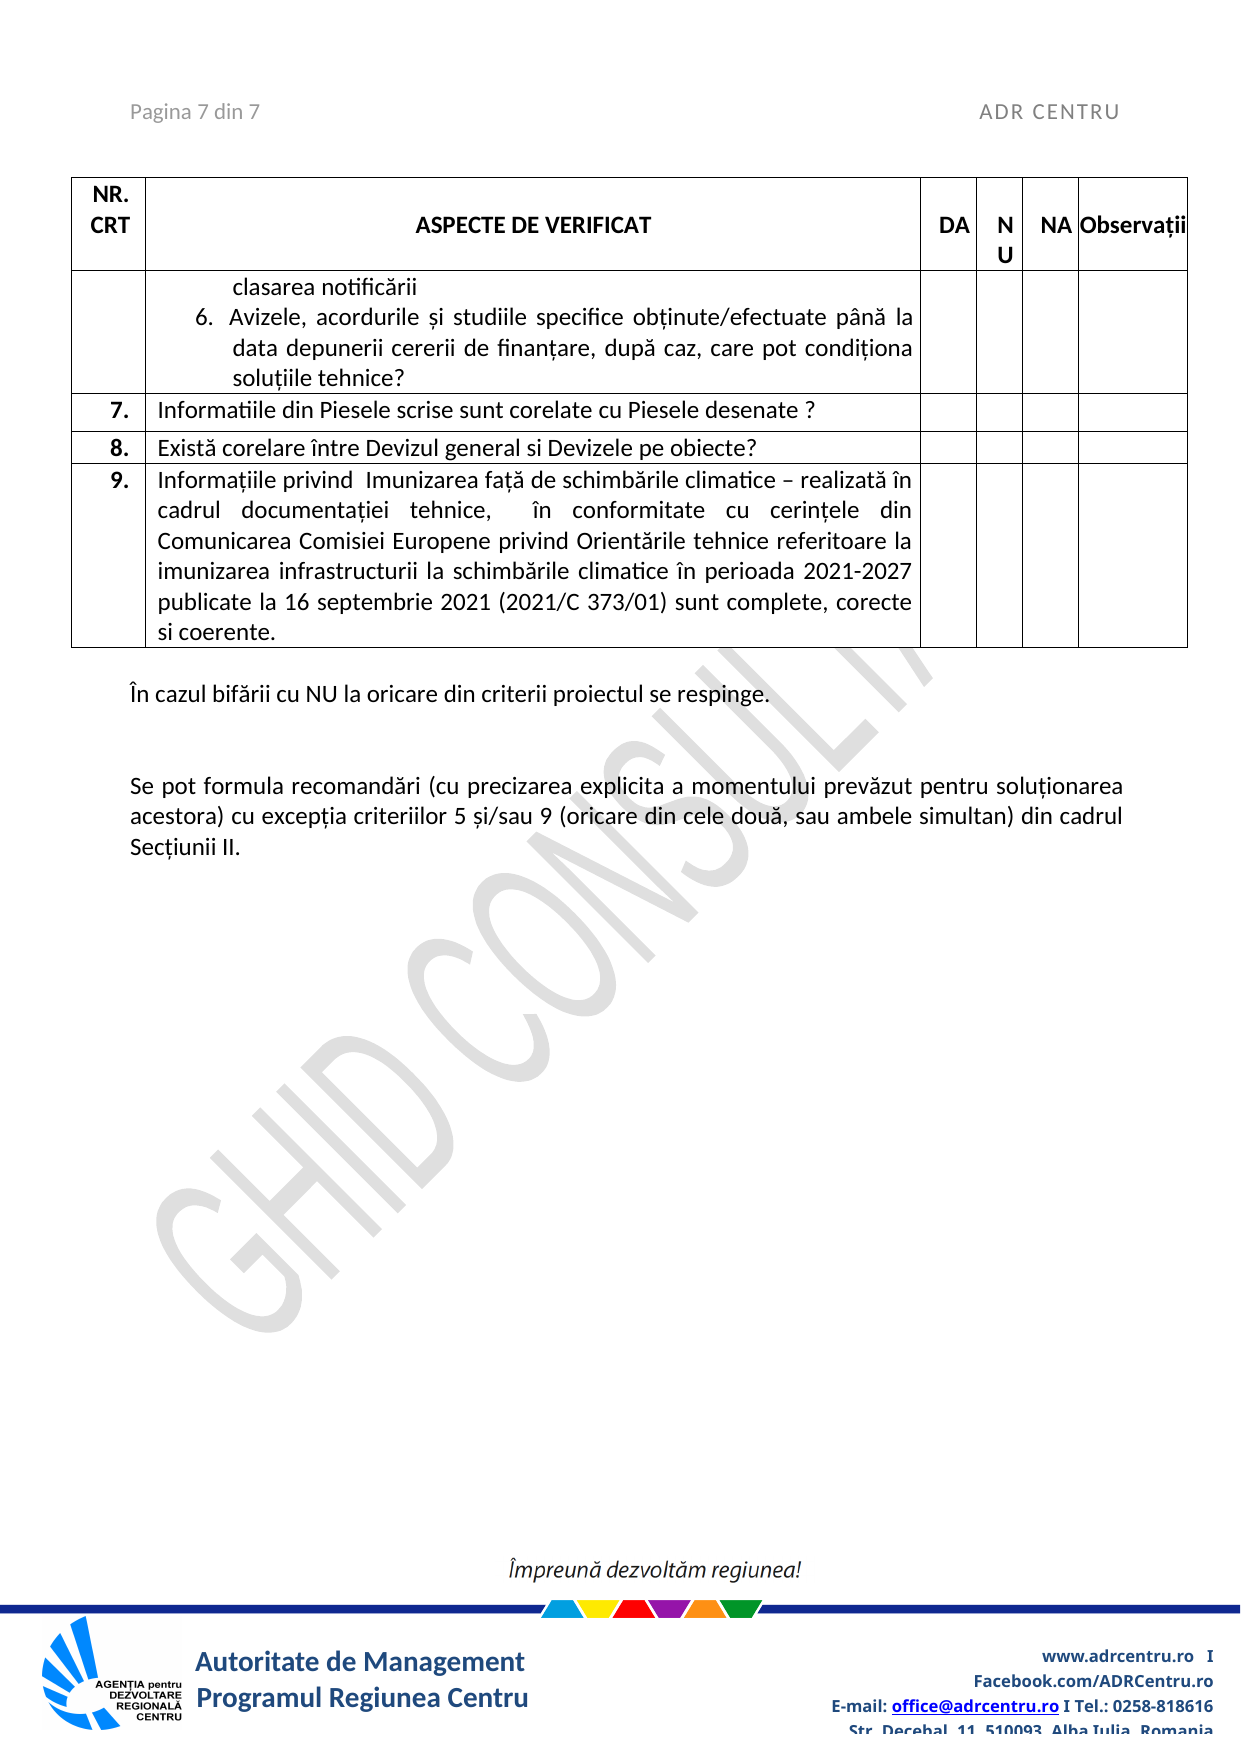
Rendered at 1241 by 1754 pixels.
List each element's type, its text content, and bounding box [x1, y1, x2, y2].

table_cell [977, 464, 1022, 647]
table_cell [921, 432, 976, 463]
table_cell [1023, 394, 1078, 431]
table_cell [72, 464, 145, 647]
table_cell [1023, 464, 1078, 647]
table_cell [1079, 464, 1187, 647]
table_cell [72, 271, 145, 393]
table_cell [921, 464, 976, 647]
table_header NR. CRT [72, 178, 145, 270]
table_cell [977, 432, 1022, 463]
table_cell [1023, 432, 1078, 463]
table_cell Există corelare între Devizul general si Devizele pe obiecte? [146, 432, 920, 463]
table_cell [977, 394, 1022, 431]
table_header NU [977, 178, 1022, 270]
table_cell [1079, 394, 1187, 431]
table_cell Informatiile din Piesele scrise sunt corelate cu Piesele desenate ? [146, 394, 920, 431]
text Se pot formula recomandări (cu precizarea explicita a momentului prevăzut pentru soluționarea acestora) cu excepția criteriilor 5 și/sau 9 (oricare din cele două, sau ambele simultan) din cadrul Secțiunii II. [130, 770, 1125, 862]
table_header Observații [1079, 178, 1187, 270]
picture [574, 1600, 1241, 1618]
table_cell [72, 432, 145, 463]
picture [0, 1600, 550, 1730]
table_header DA [921, 178, 976, 270]
table_cell [1079, 432, 1187, 463]
picture [495, 1556, 814, 1583]
text În cazul bifării cu NU la oricare din criterii proiectul se respinge. [130, 678, 1125, 709]
table_cell Informațiile privind Imunizarea față de schimbările climatice – realizată în cadrul documentației tehnice, în conformitate cu cerințele din Comunicarea Comisiei Europene privind Orientările tehnice referitoare la imunizarea infrastructurii la schimbările climatice în perioada 2021-2027 publicate la 16 septembrie 2021 (2021/C 373/01) sunt complete, corecte si coerente. [146, 464, 920, 647]
table_cell [921, 394, 976, 431]
table_header ASPECTE DE VERIFICAT [146, 178, 920, 270]
table_cell [72, 394, 145, 431]
table_header NA [1023, 178, 1078, 270]
